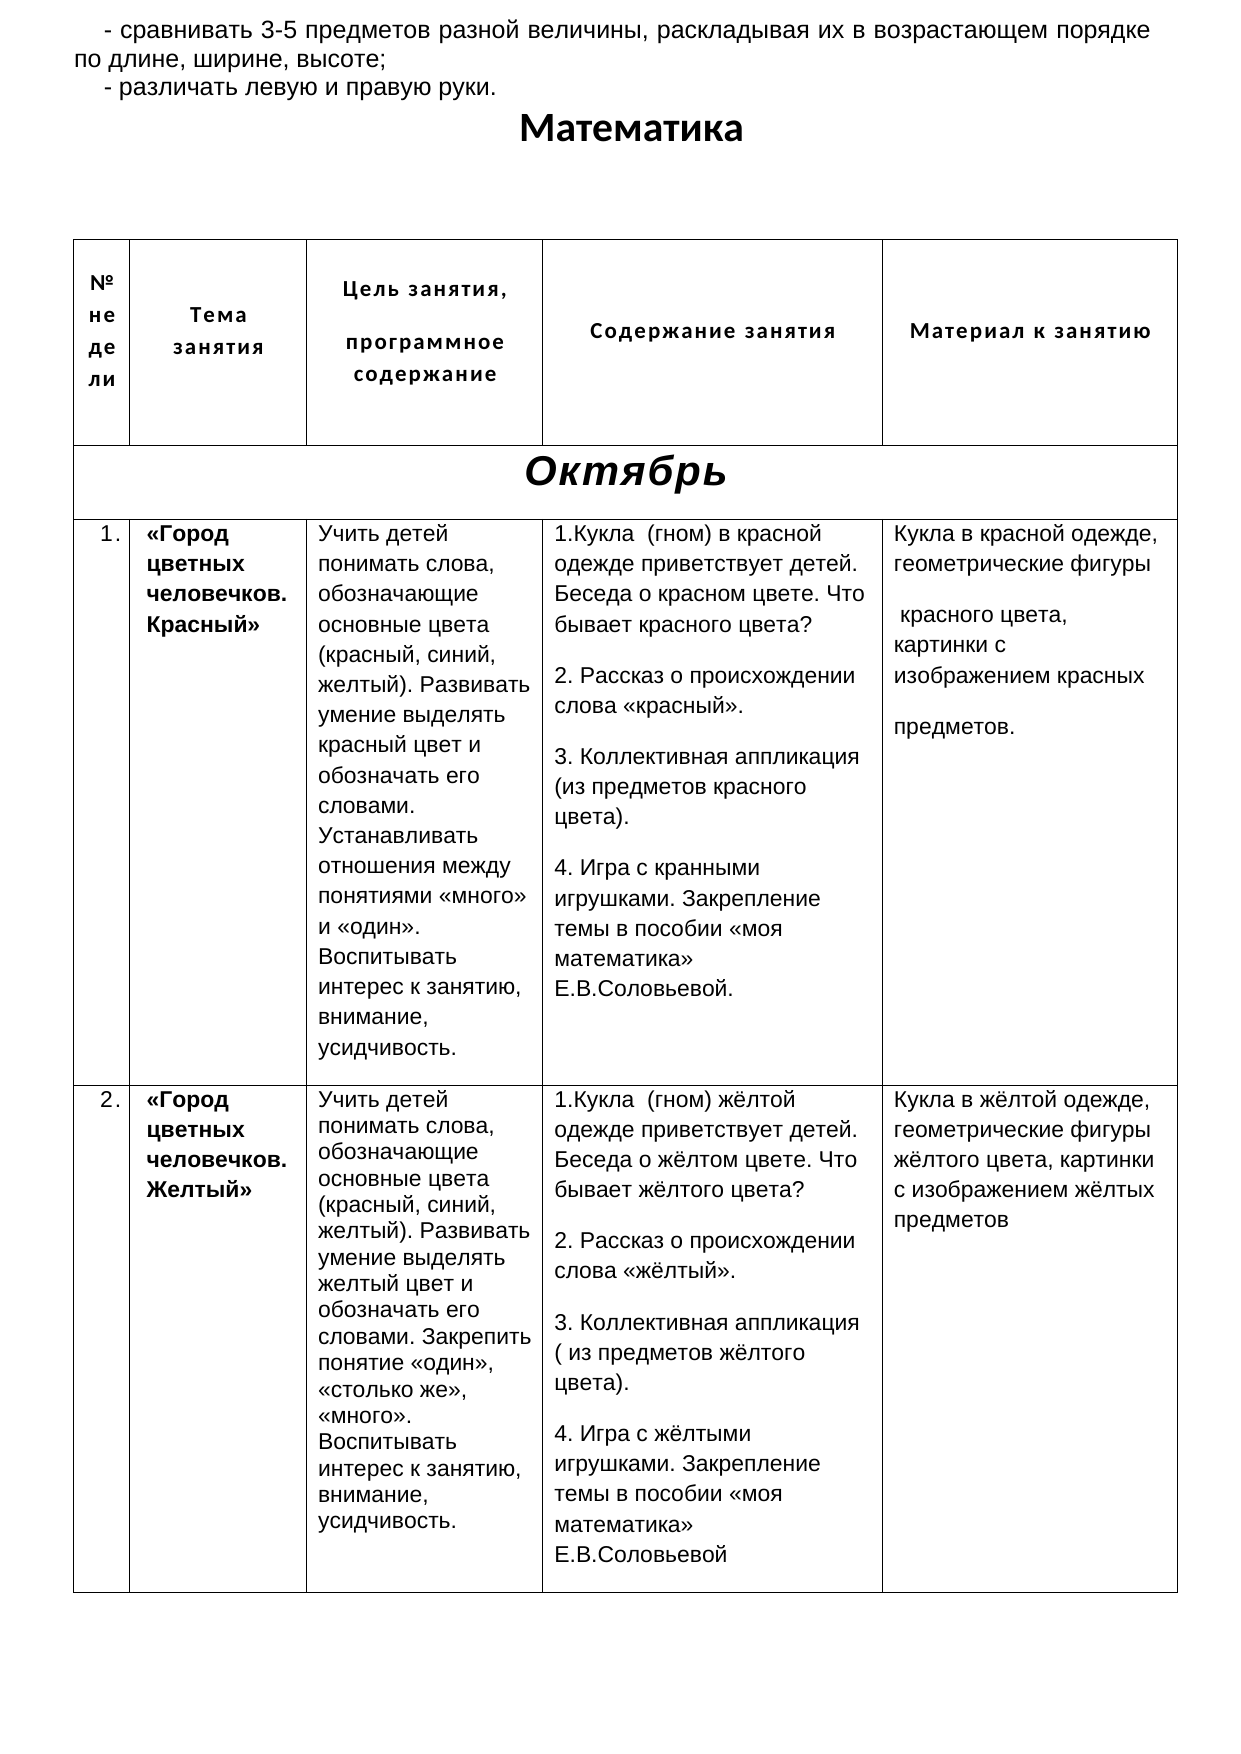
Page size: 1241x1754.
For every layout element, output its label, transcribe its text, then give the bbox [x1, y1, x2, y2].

text - различать левую и правую руки. [74, 72, 1152, 101]
table_header Тема занятия [130, 240, 306, 445]
table_cell Учить детей понимать слова, обозначающие основные цвета (красный, синий, желтый). Развивать умение выделять красный цвет и обозначать его словами. Устанавливать отношения между понятиями «много» и «один». Воспитывать интерес к занятию, внимание, усидчивость. [307, 520, 542, 1084]
table_header Цель занятия, программное содержание [307, 240, 542, 445]
table_header № недели [74, 240, 129, 445]
table_cell 1.Кукла (гном) в красной одежде приветствует детей. Беседа о красном цвете. Что бывает красного цвета? 2. Рассказ о происхождении слова «красный». 3. Коллективная аппликация (из предметов красного цвета). 4. Игра с кранными игрушками. Закрепление темы в пособии «моя математика» Е.В.Соловьевой. [543, 520, 882, 1084]
text - сравнивать 3-5 предметов разной величины, раскладывая их в возрастающем порядке по длине, ширине, высоте; [74, 15, 1152, 72]
table_cell Кукла в красной одежде, геометрические фигуры красного цвета, картинки с изображением красных предметов. [883, 520, 1177, 1084]
table_cell Кукла в жёлтой одежде, геометрические фигуры жёлтого цвета, картинки с изображением жёлтых предметов [883, 1086, 1177, 1592]
table_cell 1.Кукла (гном) жёлтой одежде приветствует детей. Беседа о жёлтом цвете. Что бывает жёлтого цвета? 2. Рассказ о происхождении слова «жёлтый». 3. Коллективная аппликация ( из предметов жёлтого цвета). 4. Игра с жёлтыми игрушками. Закрепление темы в пособии «моя математика» Е.В.Соловьевой [543, 1086, 882, 1592]
table_cell [74, 520, 129, 1084]
table_header Материал к занятию [883, 240, 1177, 445]
table_cell Октябрь [74, 446, 1177, 519]
table_cell «Город цветных человечков. Желтый» [130, 1086, 306, 1592]
table_cell [74, 1086, 129, 1592]
table_header Содержание занятия [543, 240, 882, 445]
table_cell «Город цветных человечков. Красный» [130, 520, 306, 1084]
text Математика [111, 101, 1152, 152]
table_cell Учить детей понимать слова, обозначающие основные цвета (красный, синий, желтый). Развивать умение выделять желтый цвет и обозначать его словами. Закрепить понятие «один», «столько же», «много». Воспитывать интерес к занятию, внимание, усидчивость. [307, 1086, 542, 1592]
